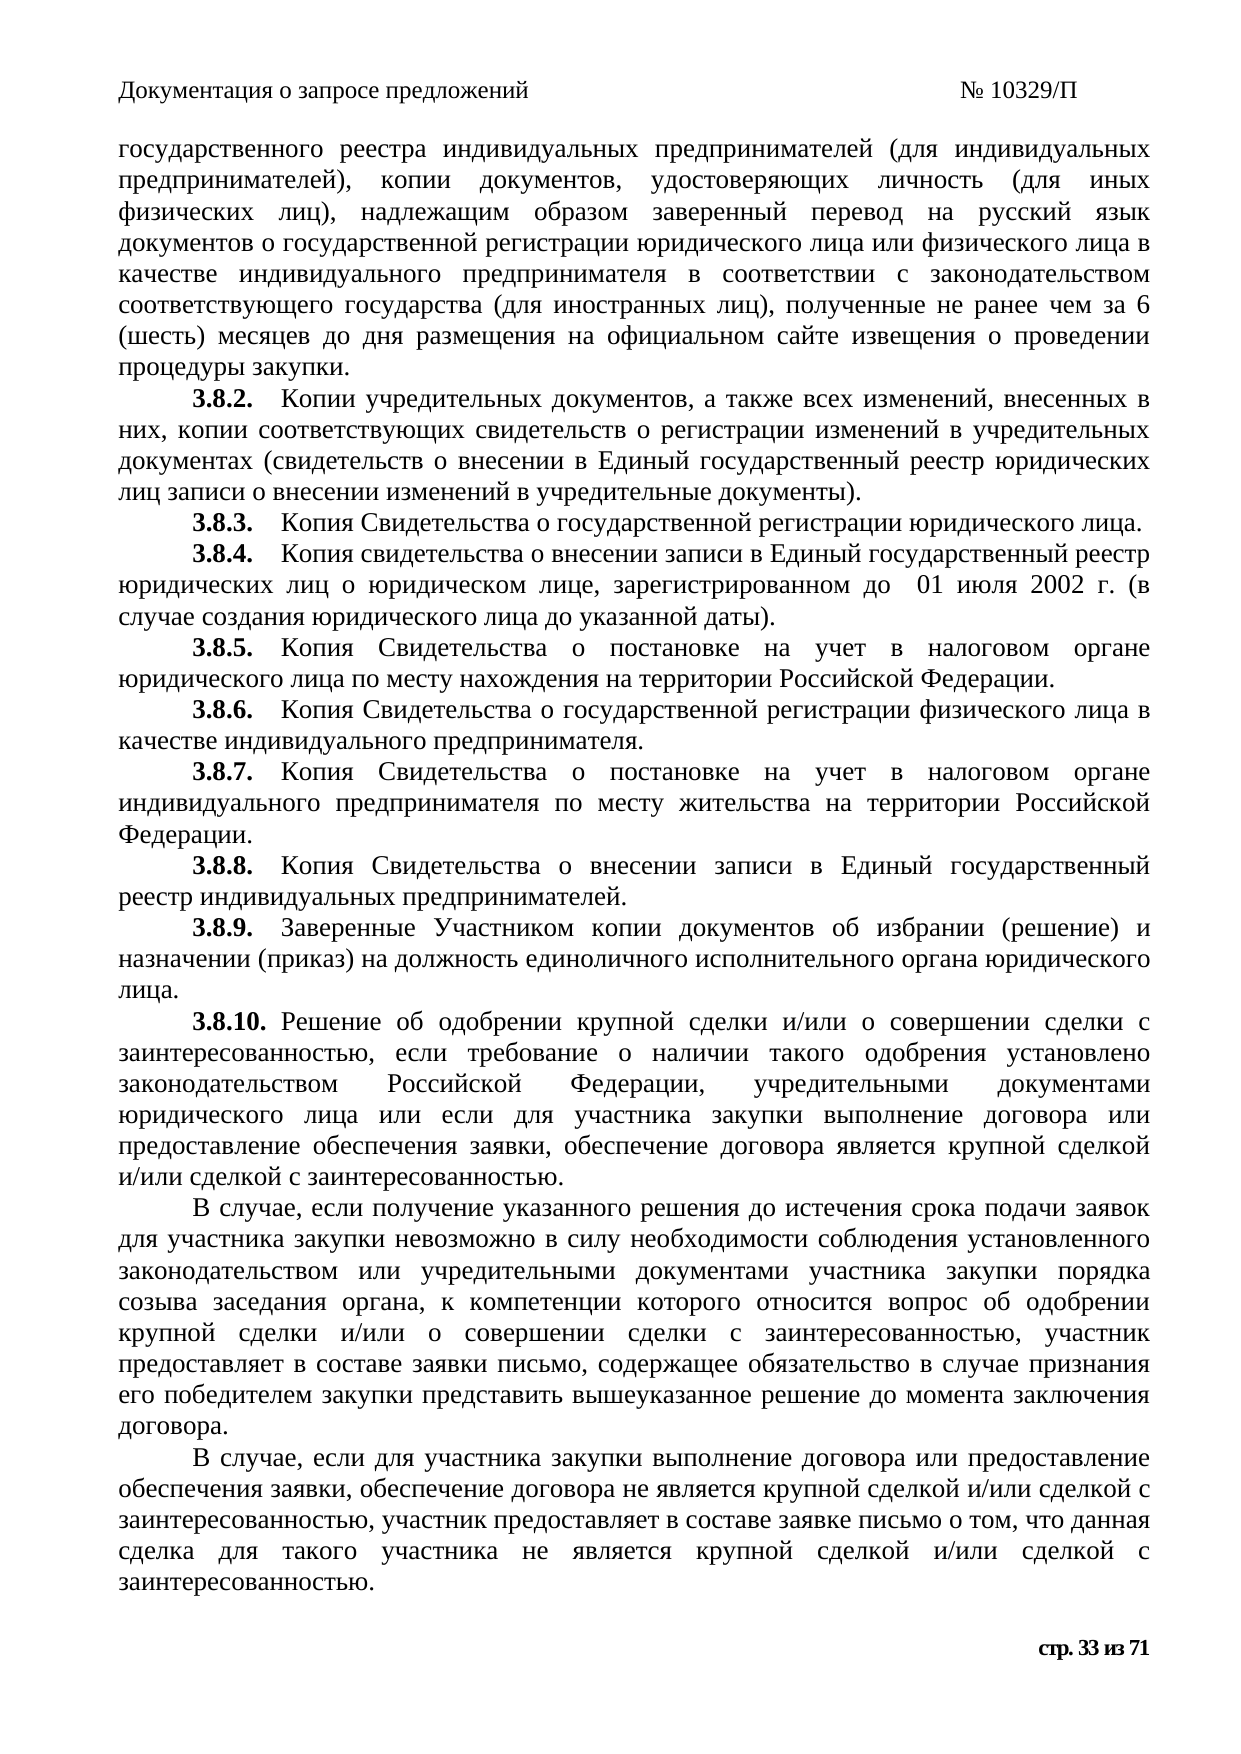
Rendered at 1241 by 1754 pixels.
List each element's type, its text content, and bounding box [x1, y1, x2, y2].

text Копия Свидетельства о внесении записи в Единый государственный реестр индивидуальных предпринимателей. [118, 849, 1152, 911]
text Копия Свидетельства о государственной регистрации юридического лица. [118, 506, 1152, 537]
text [118, 132, 1152, 382]
text Копия Свидетельства о государственной регистрации физического лица в качестве индивидуального предпринимателя. [118, 693, 1152, 755]
text Копия Свидетельства о постановке на учет в налоговом органе юридического лица по месту нахождения на территории Российской Федерации. [118, 631, 1152, 693]
text Заверенные Участником копии документов об избрании (решение) и назначении (приказ) на должность единоличного исполнительного органа юридического лица. [118, 911, 1152, 1004]
list В случае, если получение указанного решения до истечения срока подачи заявок для участника закупки невозможно в силу необходимости соблюдения установленного законодательством или учредительными документами участника закупки порядка созыва заседания органа, к компетенции которого относится вопрос об одобрении крупной сделки и/или о совершении сделки с заинтересованностью, участник предоставляет в составе заявки письмо, содержащее обязательство в случае признания его победителем закупки представить вышеуказанное решение до момента заключения договора. [118, 1191, 1152, 1441]
text Решение об одобрении крупной сделки и/или о совершении сделки с заинтересованностью, если требование о наличии такого одобрения установлено законодательством Российской Федерации, учредительными документами юридического лица или если для участника закупки выполнение договора или предоставление обеспечения заявки, обеспечение договора является крупной сделкой и/или сделкой с заинтересованностью. [118, 1004, 1152, 1191]
text Копии учредительных документов, а также всех изменений, внесенных в них, копии соответствующих свидетельств о регистрации изменений в учредительных документах (свидетельств о внесении в Единый государственный реестр юридических лиц записи о внесении изменений в учредительные документы). [118, 382, 1152, 506]
text Копия свидетельства о внесении записи в Единый государственный реестр юридических лиц о юридическом лице, зарегистрированном до 01 июля 2002 г. (в случае создания юридического лица до указанной даты). [118, 537, 1152, 631]
text Копия Свидетельства о постановке на учет в налоговом органе индивидуального предпринимателя по месту жительства на территории Российской Федерации. [118, 755, 1152, 849]
list В случае, если для участника закупки выполнение договора или предоставление обеспечения заявки, обеспечение договора не является крупной сделкой и/или сделкой с заинтересованностью, участник предоставляет в составе заявке письмо о том, что данная сделка для такого участника не является крупной сделкой и/или сделкой с заинтересованностью. [118, 1441, 1152, 1596]
